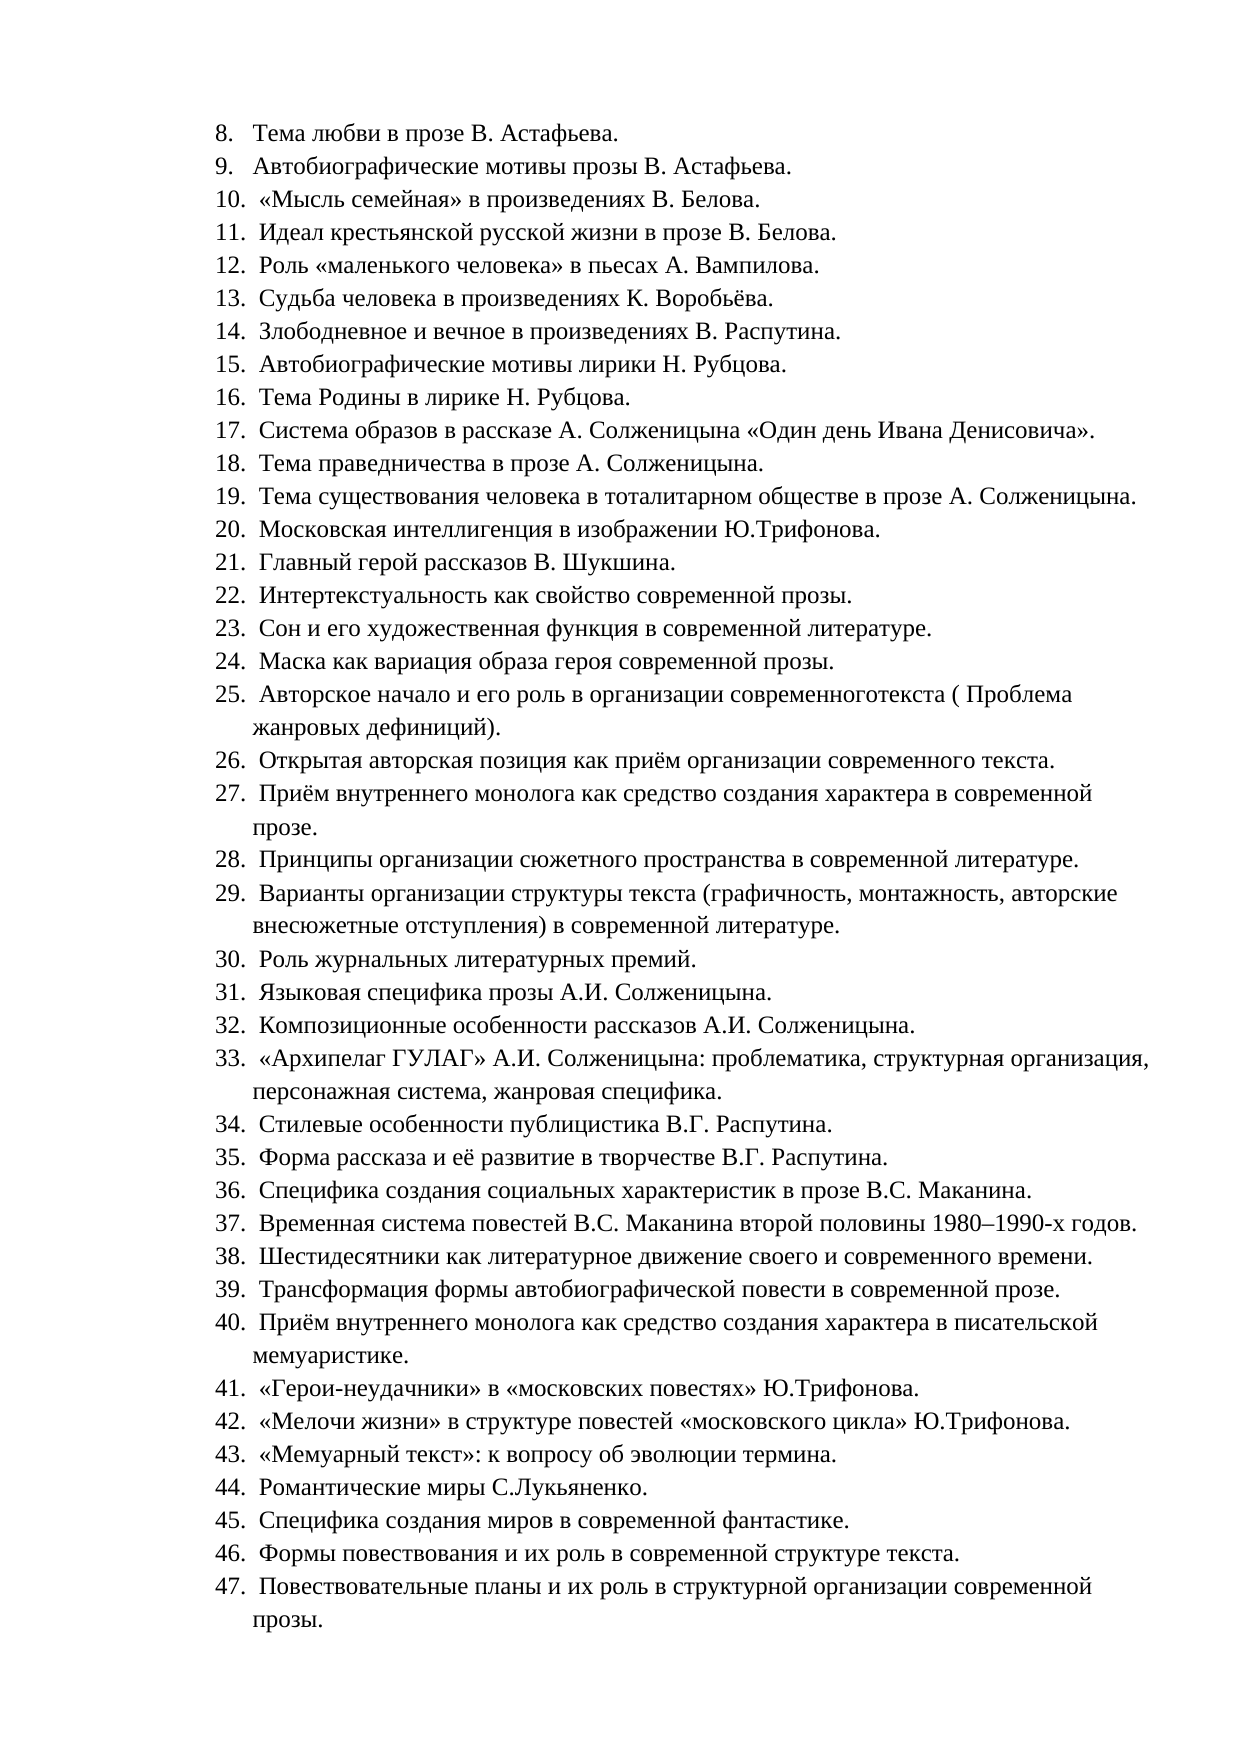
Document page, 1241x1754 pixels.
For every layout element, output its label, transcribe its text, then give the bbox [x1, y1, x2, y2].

list Сон и его художественная функция в современной литературе. [215, 613, 1152, 642]
list Тема любви в прозе В. Астафьева. [215, 118, 1152, 147]
list Московская интеллигенция в изображении Ю.Трифонова. [215, 514, 1152, 543]
list Автобиографические мотивы прозы В. Астафьева. [215, 151, 1152, 180]
list Приём внутреннего монолога как средство создания характера в писательской мемуаристике. [215, 1307, 1152, 1369]
list Тема праведничества в прозе А. Солженицына. [215, 448, 1152, 477]
list Романтические миры С.Лукьяненко. [215, 1472, 1152, 1501]
list Система образов в рассказе А. Солженицына «Один день Ивана Денисовича». [215, 415, 1152, 444]
list «Мелочи жизни» в структуре повестей «московского цикла» Ю.Трифонова. [215, 1406, 1152, 1435]
list Временная система повестей В.С. Маканина второй половины 1980–1990-х годов. [215, 1208, 1152, 1237]
list Формы повествования и их роль в современной структуре текста. [215, 1538, 1152, 1567]
list Роль журнальных литературных премий. [215, 944, 1152, 972]
list Открытая авторская позиция как приём организации современного текста. [215, 746, 1152, 774]
list Судьба человека в произведениях К. Воробьёва. [215, 283, 1152, 312]
list Тема существования человека в тоталитарном обществе в прозе А. Солженицына. [215, 481, 1152, 510]
list Главный герой рассказов В. Шукшина. [215, 547, 1152, 576]
list «Герои-неудачники» в «московских повестях» Ю.Трифонова. [215, 1373, 1152, 1402]
list Форма рассказа и её развитие в творчестве В.Г. Распутина. [215, 1142, 1152, 1171]
list Шестидесятники как литературное движение своего и современного времени. [215, 1241, 1152, 1269]
list Принципы организации сюжетного пространства в современной литературе. [215, 844, 1152, 873]
list Авторское начало и его роль в организации современноготекста ( Проблема жанровых дефиниций). [215, 679, 1152, 741]
list Интертекстуальность как свойство современной прозы. [215, 580, 1152, 609]
list Автобиографические мотивы лирики Н. Рубцова. [215, 349, 1152, 378]
list «Мемуарный текст»: к вопросу об эволюции термина. [215, 1439, 1152, 1468]
list Специфика создания миров в современной фантастике. [215, 1505, 1152, 1534]
list «Мысль семейная» в произведениях В. Белова. [215, 184, 1152, 213]
list Приём внутреннего монолога как средство создания характера в современной прозе. [215, 778, 1152, 840]
list Трансформация формы автобиографической повести в современной прозе. [215, 1274, 1152, 1303]
list Роль «маленького человека» в пьесах А. Вампилова. [215, 250, 1152, 279]
list Идеал крестьянской русской жизни в прозе В. Белова. [215, 217, 1152, 246]
list Языковая специфика прозы А.И. Солженицына. [215, 977, 1152, 1005]
list Стилевые особенности публицистика В.Г. Распутина. [215, 1109, 1152, 1137]
list Композиционные особенности рассказов А.И. Солженицына. [215, 1010, 1152, 1038]
list Повествовательные планы и их роль в структурной организации современной прозы. [215, 1571, 1152, 1633]
list Тема Родины в лирике Н. Рубцова. [215, 382, 1152, 411]
list «Архипелаг ГУЛАГ» А.И. Солженицына: проблематика, структурная организация, персонажная система, жанровая специфика. [215, 1043, 1152, 1104]
list Варианты организации структуры текста (графичность, монтажность, авторские внесюжетные отступления) в современной литературе. [215, 878, 1152, 939]
list Маска как вариация образа героя современной прозы. [215, 646, 1152, 675]
list Злободневное и вечное в произведениях В. Распутина. [215, 316, 1152, 345]
list Специфика создания социальных характеристик в прозе В.С. Маканина. [215, 1175, 1152, 1203]
